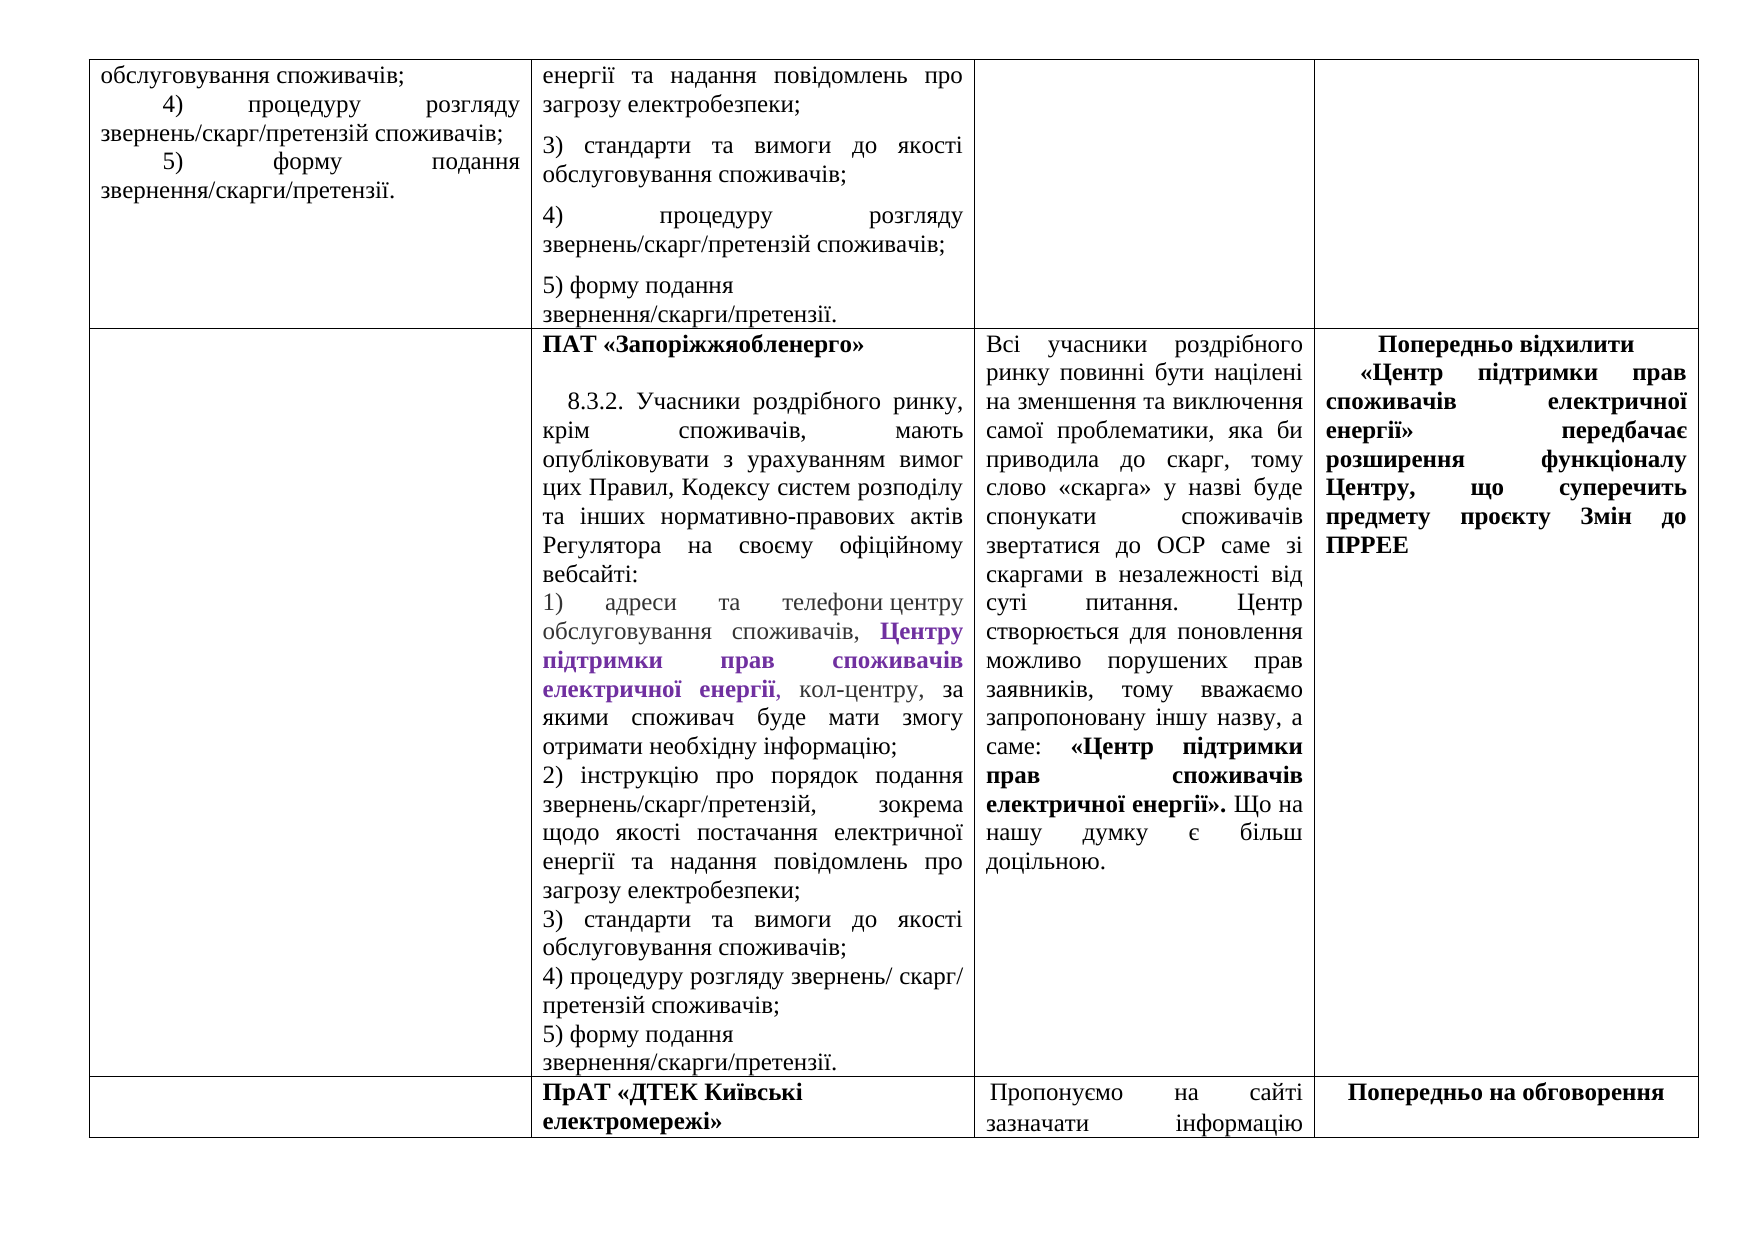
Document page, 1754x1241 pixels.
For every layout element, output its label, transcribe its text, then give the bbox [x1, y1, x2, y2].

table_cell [1315, 1077, 1698, 1137]
table_cell Всі учасники роздрібного ринку повинні бути націлені на зменшення та виключення самої проблематики, яка би приводила до скарг, тому слово «скарга» у назві буде спонукати споживачів звертатися до ОСР саме зі скаргами в незалежності від суті питання. Центр створюється для поновлення можливо порушених прав заявників, тому вважаємо запропоновану іншу назву, а саме: «Центр підтримки прав споживачів електричної енергії». Що на нашу думку є більш доцільною. [975, 329, 1314, 1076]
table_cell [532, 1077, 974, 1137]
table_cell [90, 60, 531, 328]
table_cell [90, 1077, 531, 1137]
table_cell [90, 329, 531, 1076]
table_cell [1315, 60, 1698, 328]
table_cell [532, 60, 974, 328]
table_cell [975, 60, 1314, 328]
table_cell ПАТ «Запоріжжяобленерго» 8.3.2. Учасники роздрібного ринку, крім споживачів, мають опубліковувати з урахуванням вимог цих Правил, Кодексу систем розподілу та інших нормативно-правових актів Регулятора на своєму офіційному вебсайті: 1) адреси та телефони центру обслуговування споживачів, Центру підтримки прав споживачів електричної енергії, кол-центру, за якими споживач буде мати змогу отримати необхідну інформацію; 2) інструкцію про порядок подання звернень/скарг/претензій, зокрема щодо якості постачання електричної енергії та надання повідомлень про загрозу електробезпеки; 3) стандарти та вимоги до якості обслуговування споживачів; 4) процедуру розгляду звернень/ скарг/ претензій споживачів; 5) форму подання звернення/скарги/претензії. [532, 329, 974, 1076]
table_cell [975, 1077, 1314, 1137]
table_cell Попередньо відхилити «Центр підтримки прав споживачів електричної енергії» передбачає розширення функціоналу Центру, що суперечить предмету проєкту Змін до ПРРЕЕ [1315, 329, 1698, 1076]
